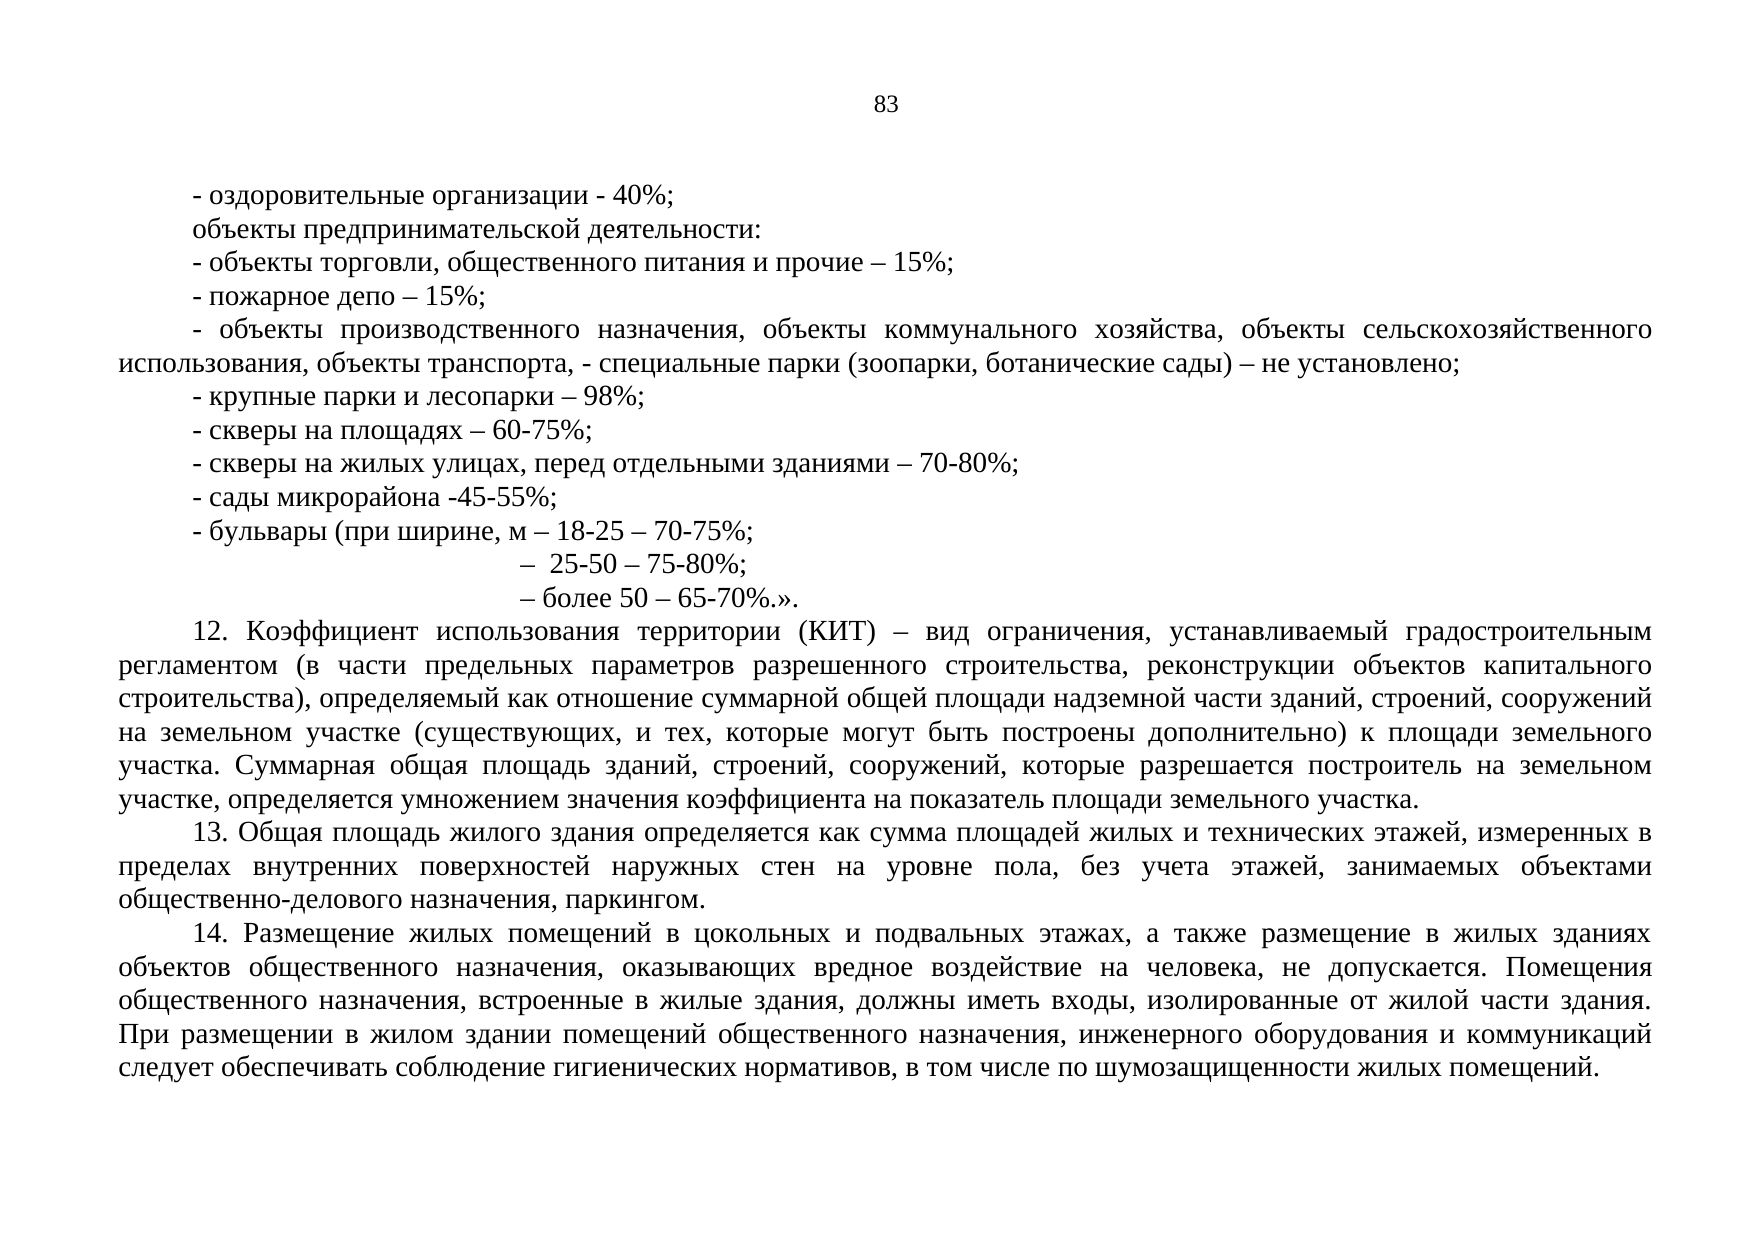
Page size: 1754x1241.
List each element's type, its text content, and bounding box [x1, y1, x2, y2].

text - сады микрорайона -45-55%; [118, 479, 1654, 513]
text – более 50 – 65-70%.». [118, 580, 1654, 613]
text – 25-50 – 75-80%; [118, 546, 1654, 580]
text - объекты производственного назначения, объекты коммунального хозяйства, объекты сельскохозяйственного использования, объекты транспорта, - специальные парки (зоопарки, ботанические сады) – не установлено; [118, 311, 1654, 378]
text 12. Коэффициент использования территории (КИТ) – вид ограничения, устанавливаемый градостроительным регламентом (в части предельных параметров разрешенного строительства, реконструкции объектов капитального строительства), определяемый как отношение суммарной общей площади надземной части зданий, строений, сооружений на земельном участке (существующих, и тех, которые могут быть построены дополнительно) к площади земельного участка. Суммарная общая площадь зданий, строений, сооружений, которые разрешается построитель на земельном участке, определяется умножением значения коэффициента на показатель площади земельного участка. [118, 613, 1654, 814]
text - скверы на жилых улицах, перед отдельными зданиями – 70-80%; [118, 446, 1654, 479]
text - крупные парки и лесопарки – 98%; [118, 378, 1654, 412]
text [118, 244, 1654, 278]
text - пожарное депо – 15%; [118, 278, 1654, 311]
text объекты предпринимательской деятельности: [118, 211, 1654, 244]
text 14. Размещение жилых помещений в цокольных и подвальных этажах, а также размещение в жилых зданиях объектов общественного назначения, оказывающих вредное воздействие на человека, не допускается. Помещения общественного назначения, встроенные в жилые здания, должны иметь входы, изолированные от жилой части здания. При размещении в жилом здании помещений общественного назначения, инженерного оборудования и коммуникаций следует обеспечивать соблюдение гигиенических нормативов, в том числе по шумозащищенности жилых помещений. [118, 915, 1654, 1083]
text - бульвары (при ширине, м – 18-25 – 70-75%; [118, 513, 1654, 546]
text - оздоровительные организации - 40%; [118, 177, 1654, 211]
text 13. Общая площадь жилого здания определяется как сумма площадей жилых и технических этажей, измеренных в пределах внутренних поверхностей наружных стен на уровне пола, без учета этажей, занимаемых объектами общественно-делового назначения, паркингом. [118, 814, 1654, 915]
text - скверы на площадях – 60-75%; [118, 412, 1654, 446]
